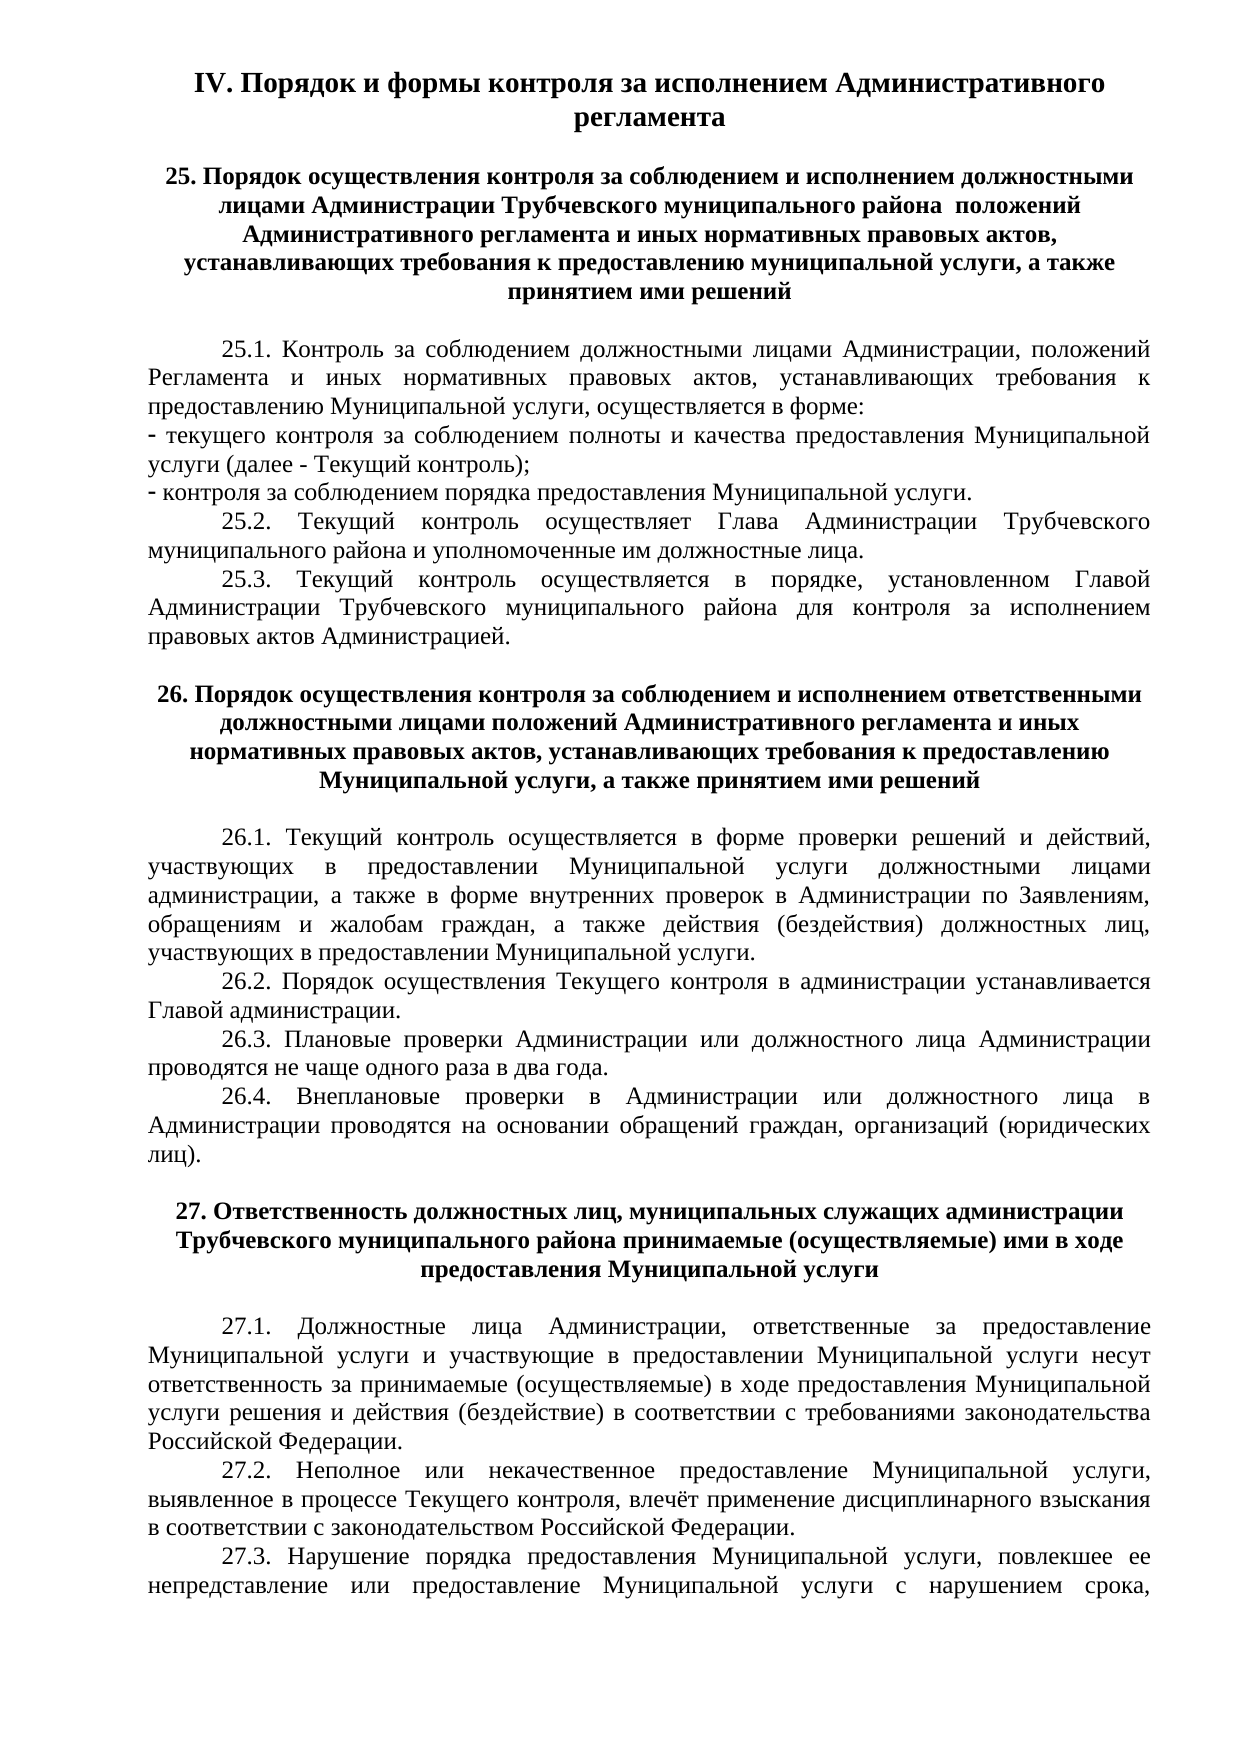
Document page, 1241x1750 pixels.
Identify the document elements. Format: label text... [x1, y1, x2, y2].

text 27.1. Должностные лица Администрации, ответственные за предоставление Муниципальной услуги и участвующие в предоставлении Муниципальной услуги несут ответственность за принимаемые (осуществляемые) в ходе предоставления Муниципальной услуги решения и действия (бездействие) в соответствии с требованиями законодательства Российской Федерации. [148, 1311, 1152, 1455]
text 27.2. Неполное или некачественное предоставление Муниципальной услуги, выявленное в процессе Текущего контроля, влечёт применение дисциплинарного взыскания в соответствии с законодательством Российской Федерации. [148, 1455, 1152, 1541]
text 25.2. Текущий контроль осуществляет Глава Администрации Трубчевского муниципального района и уполномоченные им должностные лица. [148, 506, 1152, 564]
text IV. Порядок и формы контроля за исполнением Административного регламента [148, 65, 1152, 132]
text 25. Порядок осуществления контроля за соблюдением и исполнением должностными лицами Администрации Трубчевского муниципального района положений Административного регламента и иных нормативных правовых актов, устанавливающих требования к предоставлению муниципальной услуги, а также принятием ими решений [148, 161, 1152, 305]
text 26.2. Порядок осуществления Текущего контроля в администрации устанавливается Главой администрации. [148, 966, 1152, 1024]
text 25.1. Контроль за соблюдением должностными лицами Администрации, положений Регламента и иных нормативных правовых актов, устанавливающих требования к предоставлению Муниципальной услуги, осуществляется в форме: [148, 334, 1152, 420]
text 27. Ответственность должностных лиц, муниципальных служащих администрации Трубчевского муниципального района принимаемые (осуществляемые) ими в ходе предоставления Муниципальной услуги [148, 1196, 1152, 1282]
text 26.4. Внеплановые проверки в Администрации или должностного лица в Администрации проводятся на основании обращений граждан, организаций (юридических лиц). [148, 1081, 1152, 1167]
text 26.3. Плановые проверки Администрации или должностного лица Администрации проводятся не чаще одного раза в два года. [148, 1024, 1152, 1081]
text 26.1. Текущий контроль осуществляется в форме проверки решений и действий, участвующих в предоставлении Муниципальной услуги должностными лицами администрации, а также в форме внутренних проверок в Администрации по Заявлениям, обращениям и жалобам граждан, а также действия (бездействия) должностных лиц, участвующих в предоставлении Муниципальной услуги. [148, 822, 1152, 966]
text контроля за соблюдением порядка предоставления Муниципальной услуги. [148, 477, 1152, 506]
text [148, 1541, 1152, 1599]
text 25.3. Текущий контроль осуществляется в порядке, установленном Главой Администрации Трубчевского муниципального района для контроля за исполнением правовых актов Администрацией. [148, 564, 1152, 650]
text 26. Порядок осуществления контроля за соблюдением и исполнением ответственными должностными лицами положений Административного регламента и иных нормативных правовых актов, устанавливающих требования к предоставлению Муниципальной услуги, а также принятием ими решений [148, 679, 1152, 794]
text текущего контроля за соблюдением полноты и качества предоставления Муниципальной услуги (далее - Текущий контроль); [148, 420, 1152, 477]
